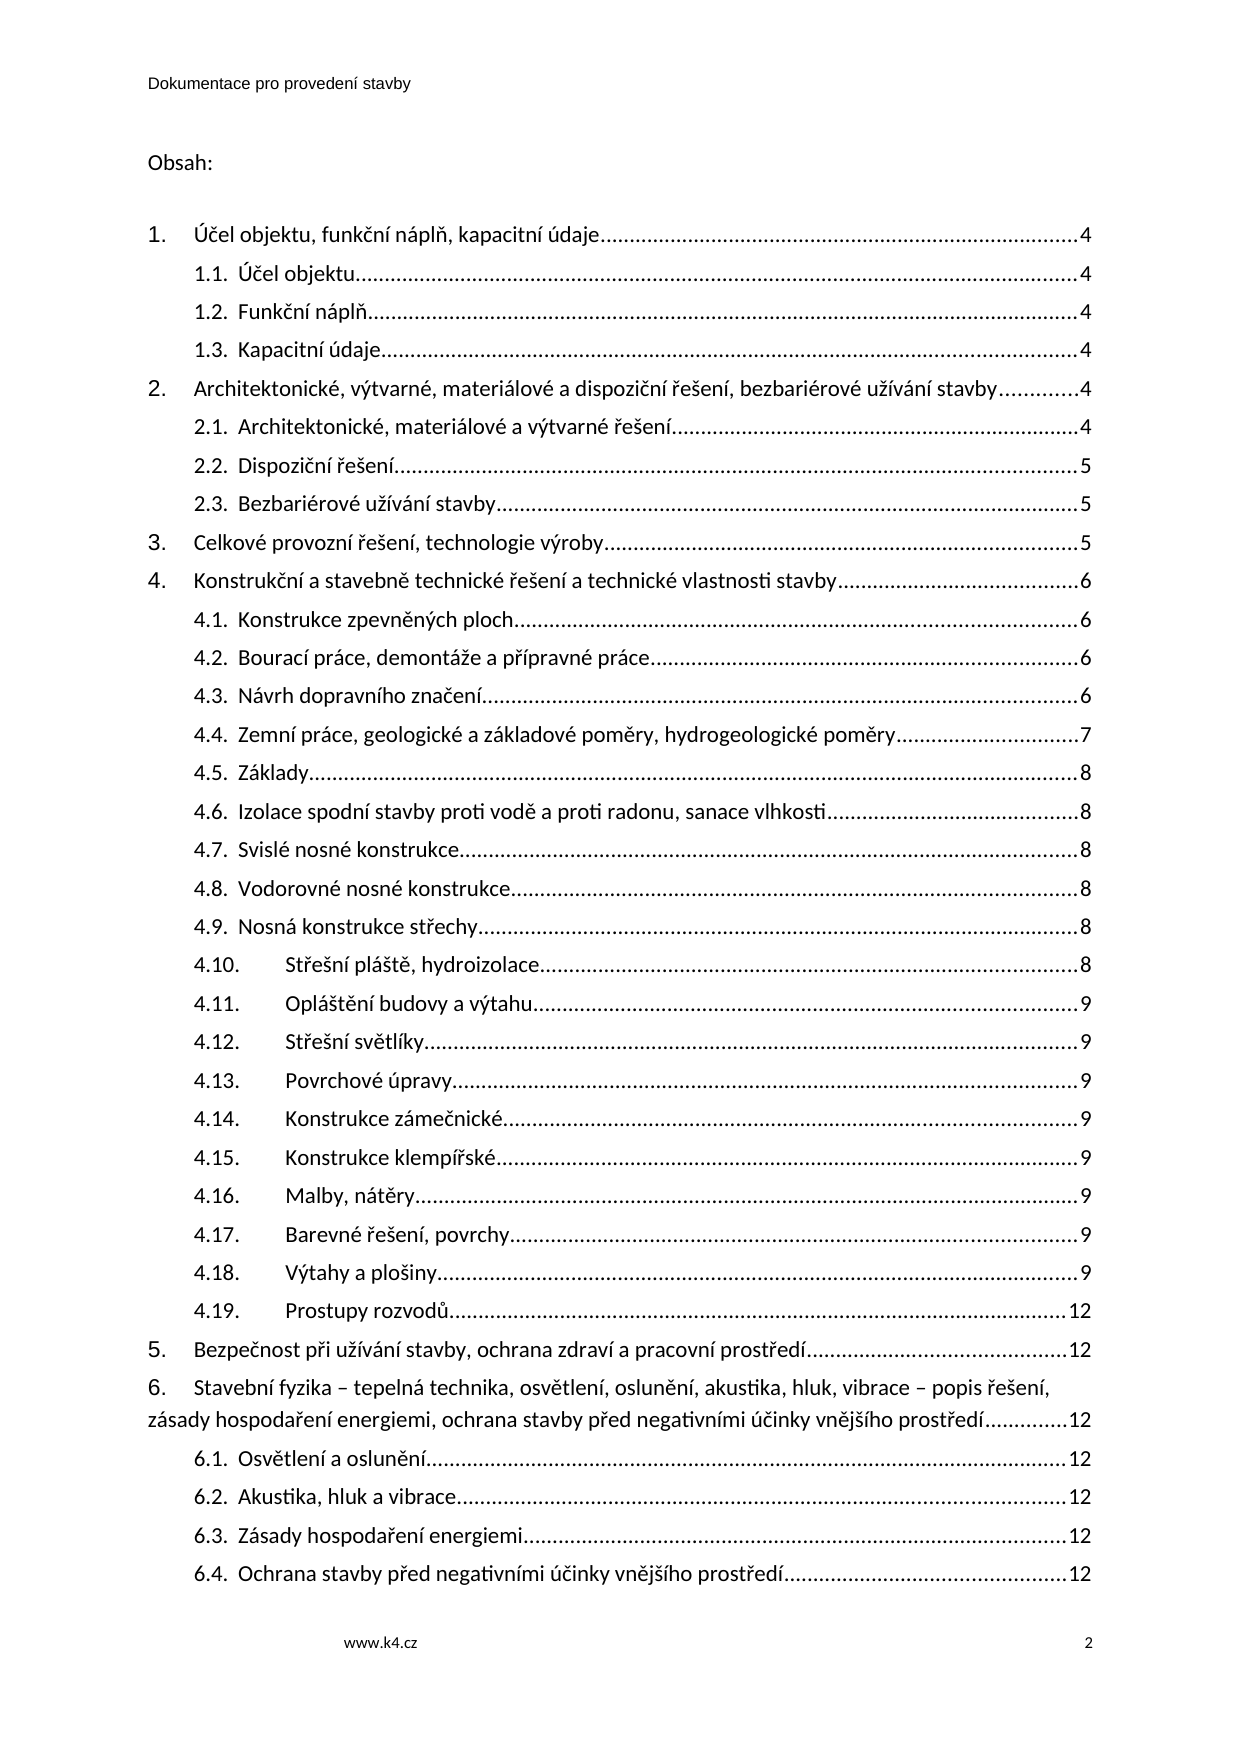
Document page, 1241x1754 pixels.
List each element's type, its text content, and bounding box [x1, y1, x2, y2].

text 1.3. Kapacitní údaje 4 [193, 336, 1093, 364]
text 4.8. Vodorovné nosné konstrukce 8 [193, 874, 1093, 902]
text 1. Účel objektu, funkční náplň, kapacitní údaje 4 [148, 220, 1093, 248]
text 4.13. Povrchové úpravy 9 [193, 1066, 1093, 1094]
text 2. Architektonické, výtvarné, materiálové a dispoziční řešení, bezbariérové užívání stavby 4 [148, 374, 1093, 402]
text 4.6. Izolace spodní stavby proti vodě a proti radonu, sanace vlhkosti 8 [193, 797, 1093, 825]
text 4. Konstrukční a stavebně technické řešení a technické vlastnosti stavby 6 [148, 566, 1093, 594]
text 4.4. Zemní práce, geologické a základové poměry, hydrogeologické poměry 7 [193, 720, 1093, 748]
text 5. Bezpečnost při užívání stavby, ochrana zdraví a pracovní prostředí 12 [148, 1335, 1093, 1363]
text 4.18. Výtahy a plošiny 9 [193, 1258, 1093, 1286]
text 4.1. Konstrukce zpevněných ploch 6 [193, 605, 1093, 633]
text 4.15. Konstrukce klempířské 9 [193, 1143, 1093, 1171]
text 4.17. Barevné řešení, povrchy 9 [193, 1220, 1093, 1248]
text 1.2. Funkční náplň 4 [193, 297, 1093, 325]
text 4.7. Svislé nosné konstrukce 8 [193, 835, 1093, 863]
text 4.19. Prostupy rozvodů 12 [193, 1297, 1093, 1324]
text 1.1. Účel objektu 4 [193, 259, 1093, 287]
text 6.1. Osvětlení a oslunění 12 [193, 1444, 1093, 1472]
text 6. Stavební fyzika – tepelná technika, osvětlení, oslunění, akustika, hluk, vibrace – popis řešení, zásady hospodaření energiemi, ochrana stavby před negativními účinky vnějšího prostředí 12 [148, 1373, 1093, 1434]
text 4.12. Střešní světlíky 9 [193, 1027, 1093, 1056]
text 4.14. Konstrukce zámečnické 9 [193, 1104, 1093, 1132]
text 4.9. Nosná konstrukce střechy 8 [193, 912, 1093, 940]
text 3. Celkové provozní řešení, technologie výroby 5 [148, 528, 1093, 556]
text 4.11. Opláštění budovy a výtahu 9 [193, 989, 1093, 1017]
text 4.3. Návrh dopravního značení 6 [193, 682, 1093, 709]
text 4.16. Malby, nátěry 9 [193, 1181, 1093, 1209]
text 2.1. Architektonické, materiálové a výtvarné řešení 4 [193, 412, 1093, 441]
text 4.5. Základy 8 [193, 758, 1093, 786]
text Obsah: [148, 148, 1093, 176]
text 4.10. Střešní pláště, hydroizolace 8 [193, 951, 1093, 979]
text 6.3. Zásady hospodaření energiemi 12 [193, 1521, 1093, 1549]
text 2.3. Bezbariérové užívání stavby 5 [193, 489, 1093, 517]
text 6.4. Ochrana stavby před negativními účinky vnějšího prostředí 12 [193, 1559, 1093, 1587]
text 4.2. Bourací práce, demontáže a přípravné práce 6 [193, 643, 1093, 671]
text 2.2. Dispoziční řešení 5 [193, 451, 1093, 479]
text 6.2. Akustika, hluk a vibrace 12 [193, 1482, 1093, 1511]
